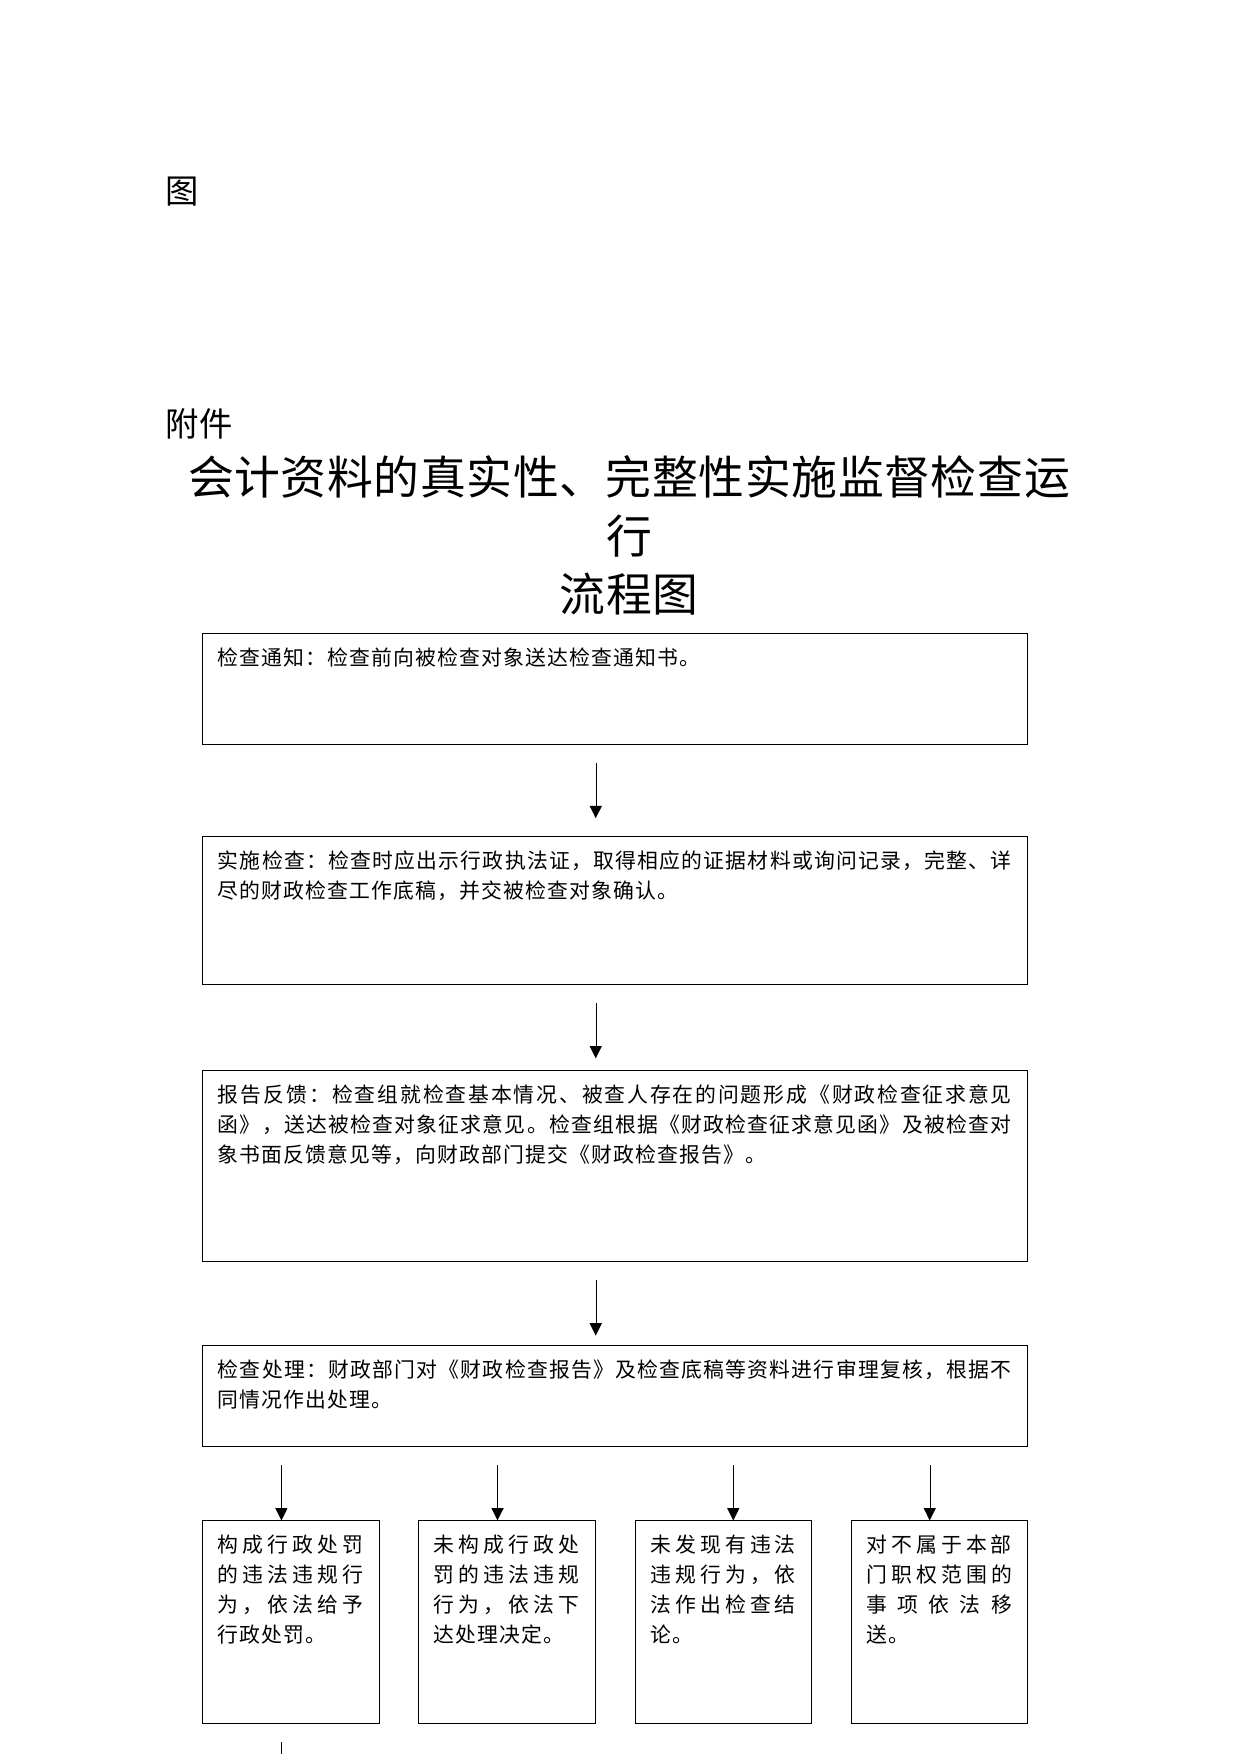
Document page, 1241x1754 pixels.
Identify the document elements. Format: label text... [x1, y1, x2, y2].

text 流程图 [165, 565, 1092, 623]
text 附件 [165, 390, 1092, 448]
text 会计资料的真实性、完整性实施监督检查运行 [165, 448, 1092, 565]
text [165, 156, 1092, 215]
